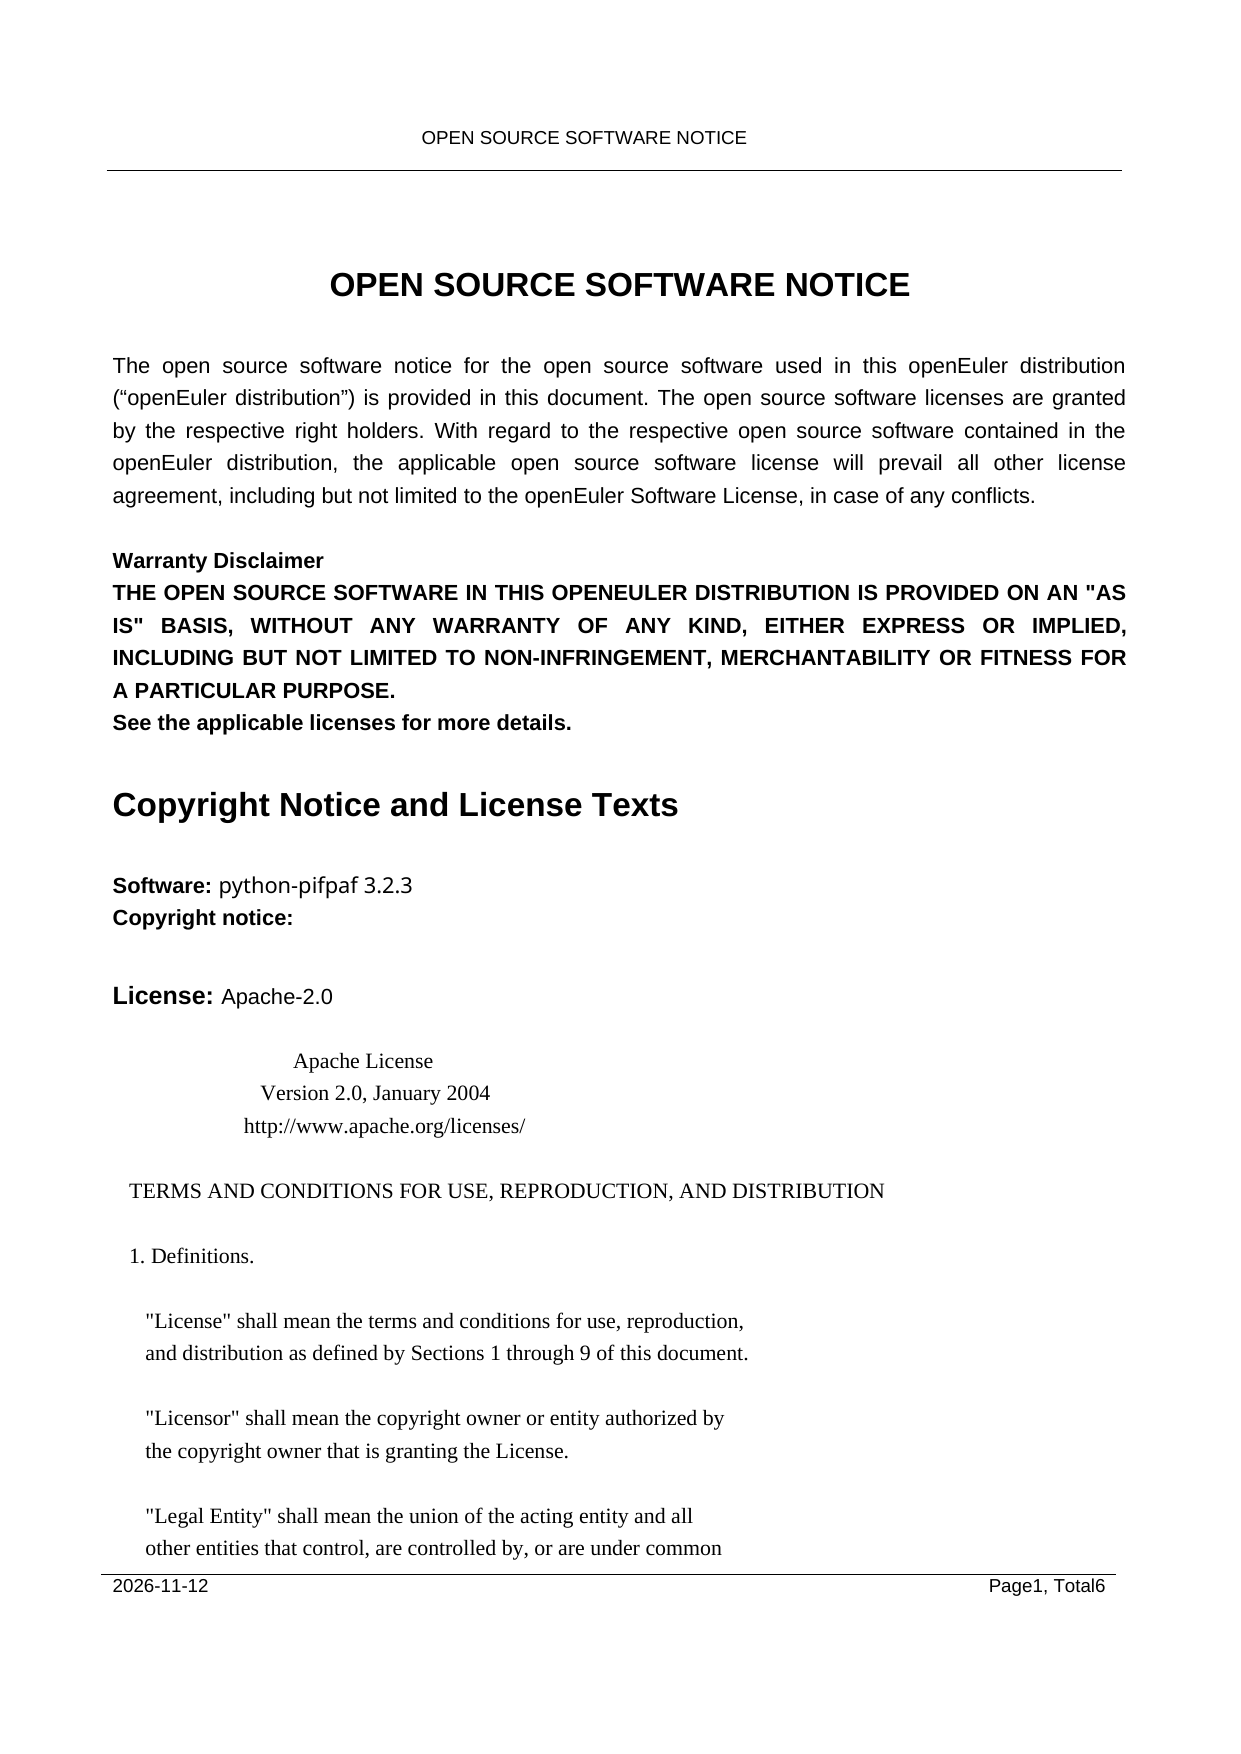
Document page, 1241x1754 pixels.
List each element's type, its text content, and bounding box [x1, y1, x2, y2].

text OPEN SOURCE SOFTWARE NOTICE [112, 251, 1128, 316]
text The open source software notice for the open source software used in this openEuler distribution (“openEuler distribution”) is provided in this document. The open source software licenses are granted by the respective right holders. With regard to the respective open source software contained in the openEuler distribution, the applicable open source software license will prevail all other license agreement, including but not limited to the openEuler Software License, in case of any conflicts. [112, 349, 1128, 511]
text THE OPEN SOURCE SOFTWARE IN THIS OPENEULER DISTRIBUTION IS PROVIDED ON AN "AS IS" BASIS, WITHOUT ANY WARRANTY OF ANY KIND, EITHER EXPRESS OR IMPLIED, INCLUDING BUT NOT LIMITED TO NON-INFRINGEMENT, MERCHANTABILITY OR FITNESS FOR A PARTICULAR PURPOSE. See the applicable licenses for more details. [112, 576, 1128, 739]
title Software: python-pifpaf 3.2.3 [112, 869, 1128, 901]
text Warranty Disclaimer [112, 544, 1128, 576]
text Copyright notice: [112, 901, 1128, 934]
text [112, 1012, 1128, 1564]
text Copyright Notice and License Texts [112, 771, 1128, 836]
text License: Apache-2.0 [112, 979, 1128, 1012]
